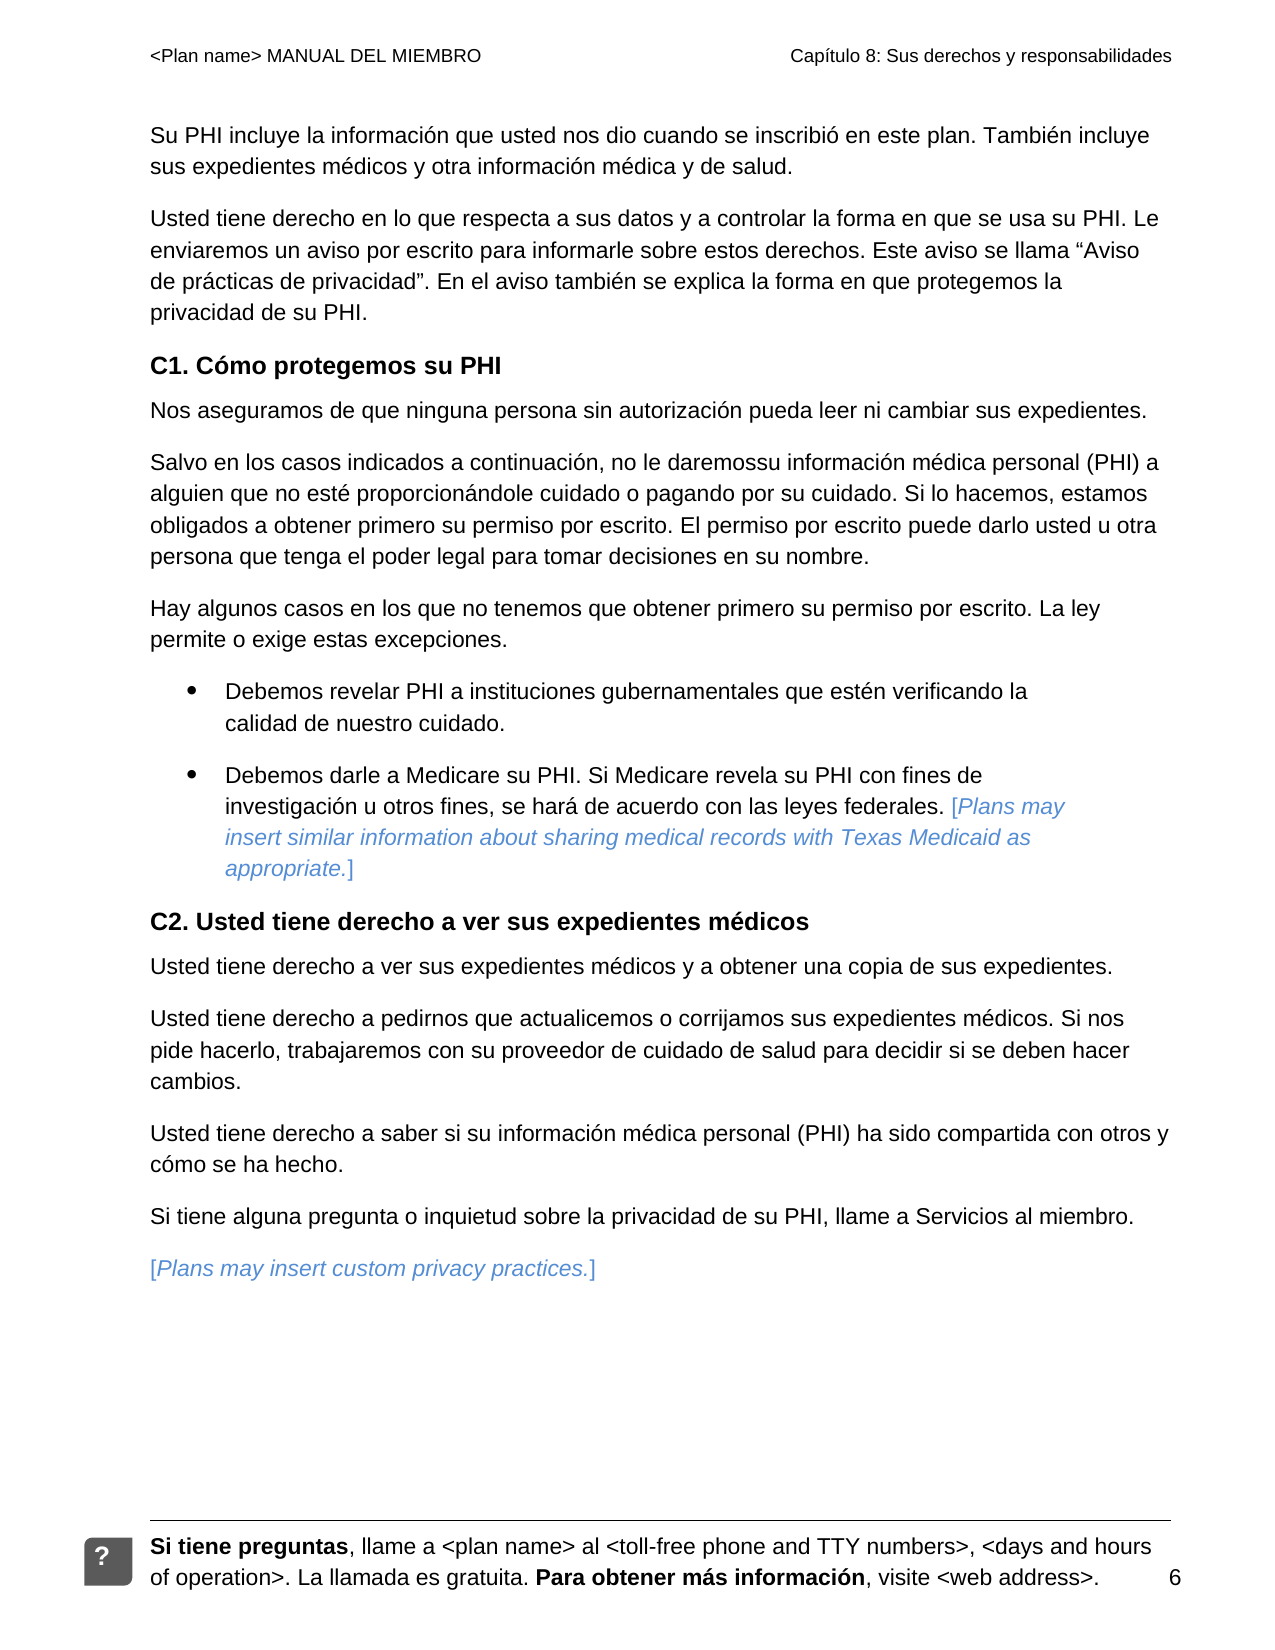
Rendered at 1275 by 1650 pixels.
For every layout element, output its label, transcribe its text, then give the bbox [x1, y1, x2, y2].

list Su PHI incluye la información que usted nos dio cuando se inscribió en este plan. También incluye sus expedientes médicos y otra información médica y de salud. [150, 118, 1171, 181]
list Usted tiene derecho a saber si su información médica personal (PHI) ha sido compartida con otros y cómo se ha hecho. [150, 1116, 1171, 1179]
list Debemos revelar PHI a instituciones gubernamentales que estén verificando la calidad de nuestro cuidado. [187, 675, 1096, 737]
text Si tiene alguna pregunta o inquietud sobre la privacidad de su PHI, llame a Servicios al miembro. [150, 1200, 1171, 1231]
list Usted tiene derecho en lo que respecta a sus datos y a controlar la forma en que se usa su PHI. Le enviaremos un aviso por escrito para informarle sobre estos derechos. Este aviso se llama “Aviso de prácticas de privacidad”. En el aviso también se explica la forma en que protegemos la privacidad de su PHI. [150, 202, 1171, 327]
list Debemos darle a Medicare su PHI. Si Medicare revela su PHI con fines de investigación u otros fines, se hará de acuerdo con las leyes federales. [Plans may insert similar information about sharing medical records with Texas Medicaid as appropriate.] [187, 758, 1096, 883]
text [Plans may insert custom privacy practices.] [150, 1252, 1171, 1283]
subtitle C2. Usted tiene derecho a ver sus expedientes médicos [150, 904, 1096, 937]
list Usted tiene derecho a ver sus expedientes médicos y a obtener una copia de sus expedientes. [150, 950, 1171, 981]
list Nos aseguramos de que ninguna persona sin autorización pueda leer ni cambiar sus expedientes. [150, 393, 1171, 425]
list Usted tiene derecho a pedirnos que actualicemos o corrijamos sus expedientes médicos. Si nos pide hacerlo, trabajaremos con su proveedor de cuidado de salud para decidir si se deben hacer cambios. [150, 1002, 1171, 1096]
subtitle C1. Cómo protegemos su PHI [150, 348, 1096, 381]
list Salvo en los casos indicados a continuación, no le daremossu información médica personal (PHI) a alguien que no esté proporcionándole cuidado o pagando por su cuidado. Si lo hacemos, estamos obligados a obtener primero su permiso por escrito. El permiso por escrito puede darlo usted u otra persona que tenga el poder legal para tomar decisiones en su nombre. [150, 446, 1171, 571]
list Hay algunos casos en los que no tenemos que obtener primero su permiso por escrito. La ley permite o exige estas excepciones. [150, 591, 1171, 654]
